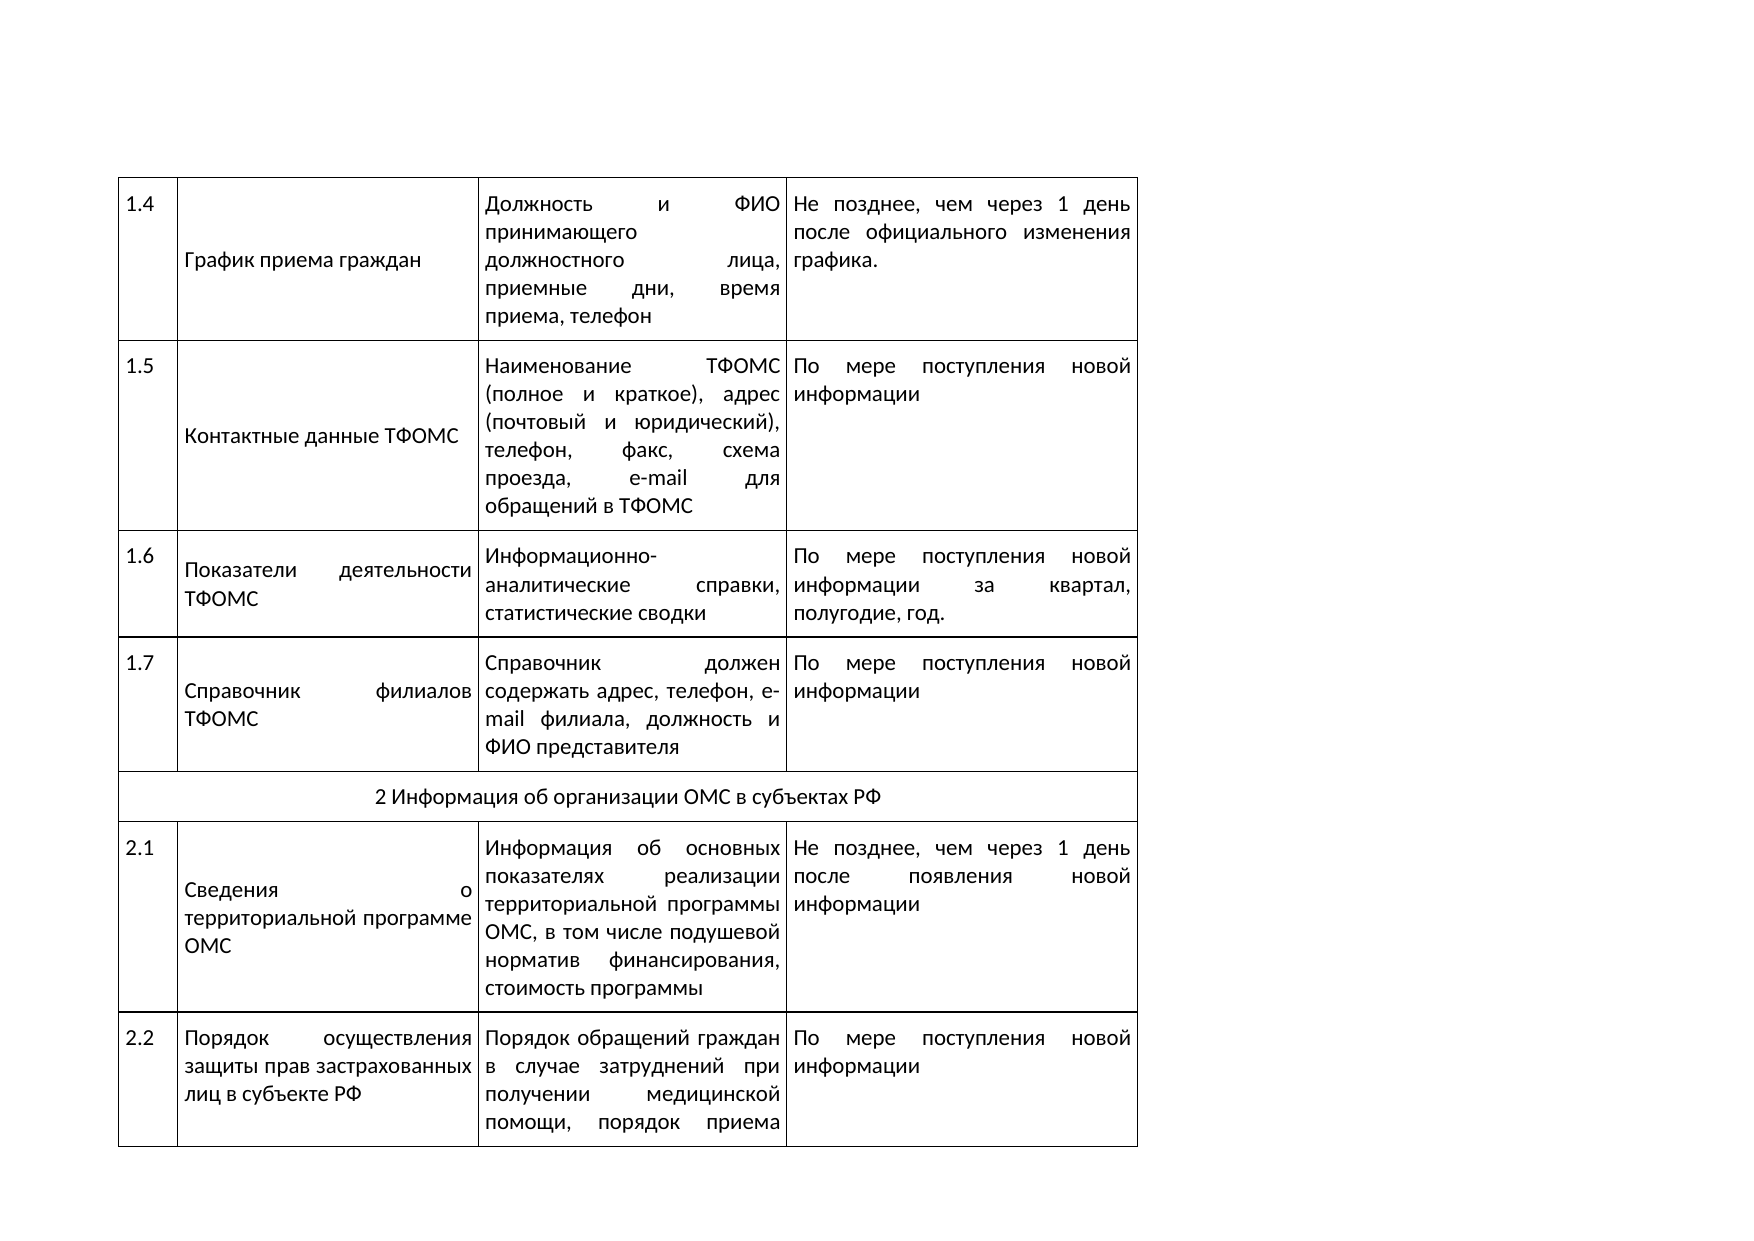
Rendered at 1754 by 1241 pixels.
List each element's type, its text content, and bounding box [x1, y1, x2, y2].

table_cell 1.7 [119, 638, 177, 771]
table_cell Сведения о территориальной программе ОМС [178, 822, 478, 1011]
table_cell Наименование ТФОМС (полное и краткое), адрес (почтовый и юридический), телефон, факс, схема проезда, e-mail для обращений в ТФОМС [479, 341, 786, 530]
table_cell 1.5 [119, 341, 177, 530]
table_cell 1.6 [119, 531, 177, 636]
table_cell По мере поступления новой информации [787, 341, 1137, 530]
table_cell 2.2 [119, 1013, 177, 1146]
table_cell График приема граждан [178, 178, 478, 339]
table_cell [178, 1013, 478, 1146]
table_cell Не позднее, чем через 1 день после официального изменения графика. [787, 178, 1137, 339]
table_cell По мере поступления новой информации за квартал, полугодие, год. [787, 531, 1137, 636]
table_cell 2.1 [119, 822, 177, 1011]
table_cell Информационно-аналитические справки, статистические сводки [479, 531, 786, 636]
table_cell Должность и ФИО принимающего должностного лица, приемные дни, время приема, телефон [479, 178, 786, 339]
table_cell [787, 1013, 1137, 1146]
table_cell Показатели деятельности ТФОМС [178, 531, 478, 636]
table_cell Не позднее, чем через 1 день после появления новой информации [787, 822, 1137, 1011]
table_cell 2 Информация об организации ОМС в субъектах РФ [119, 772, 1137, 821]
table_cell 1.4 [119, 178, 177, 339]
table_cell Информация об основных показателях реализации территориальной программы ОМС, в том числе подушевой норматив финансирования, стоимость программы [479, 822, 786, 1011]
table_cell По мере поступления новой информации [787, 638, 1137, 771]
table_cell Справочник филиалов ТФОМС [178, 638, 478, 771]
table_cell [479, 1013, 786, 1146]
table_cell Справочник должен содержать адрес, телефон, e-mail филиала, должность и ФИО представителя [479, 638, 786, 771]
table_cell Контактные данные ТФОМС [178, 341, 478, 530]
